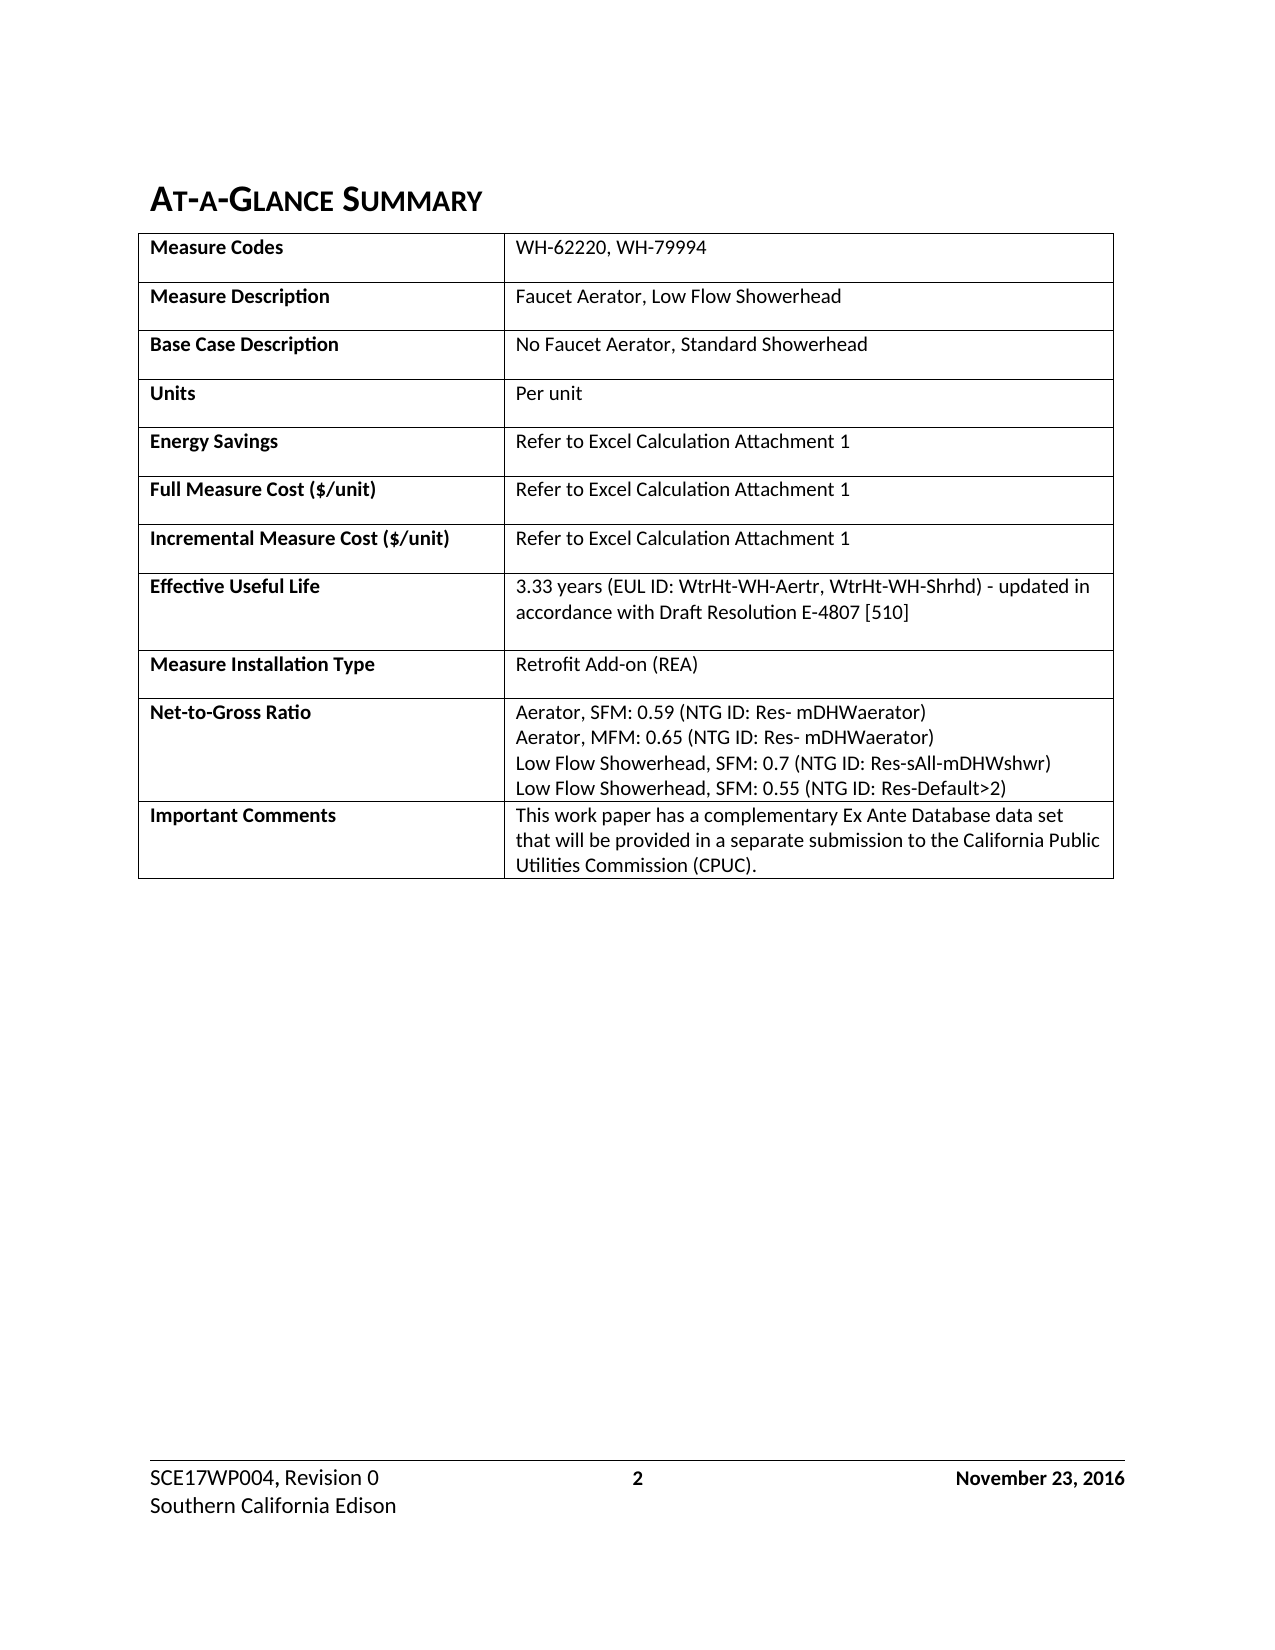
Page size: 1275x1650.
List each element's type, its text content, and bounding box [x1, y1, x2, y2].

table_cell Base Case Description [139, 331, 504, 379]
table_cell Retrofit Add-on (REA) [505, 651, 1113, 698]
table_cell Refer to Excel Calculation Attachment 1 [505, 428, 1113, 476]
table_cell Refer to Excel Calculation Attachment 1 [505, 477, 1113, 524]
table_cell Per unit [505, 380, 1113, 427]
table_cell 3.33 years (EUL ID: WtrHt-WH-Aertr, WtrHt-WH-Shrhd) - updated in accordance with Draft Resolution E-4807 [510] [505, 574, 1113, 650]
table_header WH-62220, WH-79994 [505, 234, 1113, 282]
table_cell Units [139, 380, 504, 427]
table_cell Measure Installation Type [139, 651, 504, 698]
table_cell Refer to Excel Calculation Attachment 1 [505, 525, 1113, 572]
table_cell Energy Savings [139, 428, 504, 476]
subtitle At-a-Glance Summary [150, 175, 1125, 221]
table_cell Faucet Aerator, Low Flow Showerhead [505, 283, 1113, 330]
table_cell Full Measure Cost ($/unit) [139, 477, 504, 524]
table_cell Incremental Measure Cost ($/unit) [139, 525, 504, 572]
table_cell Aerator, SFM: 0.59 (NTG ID: Res- mDHWaerator) Aerator, MFM: 0.65 (NTG ID: Res- mDHWaerator) Low Flow Showerhead, SFM: 0.7 (NTG ID: Res-sAll-mDHWshwr) Low Flow Showerhead, SFM: 0.55 (NTG ID: Res-Default>2) [505, 699, 1113, 801]
table_cell No Faucet Aerator, Standard Showerhead [505, 331, 1113, 379]
table_cell Measure Description [139, 283, 504, 330]
table_cell This work paper has a complementary Ex Ante Database data set that will be provided in a separate submission to the California Public Utilities Commission (CPUC). [505, 802, 1113, 878]
table_cell Important Comments [139, 802, 504, 878]
table_cell Effective Useful Life [139, 574, 504, 650]
table_cell Net-to-Gross Ratio [139, 699, 504, 801]
table_header Measure Codes [139, 234, 504, 282]
